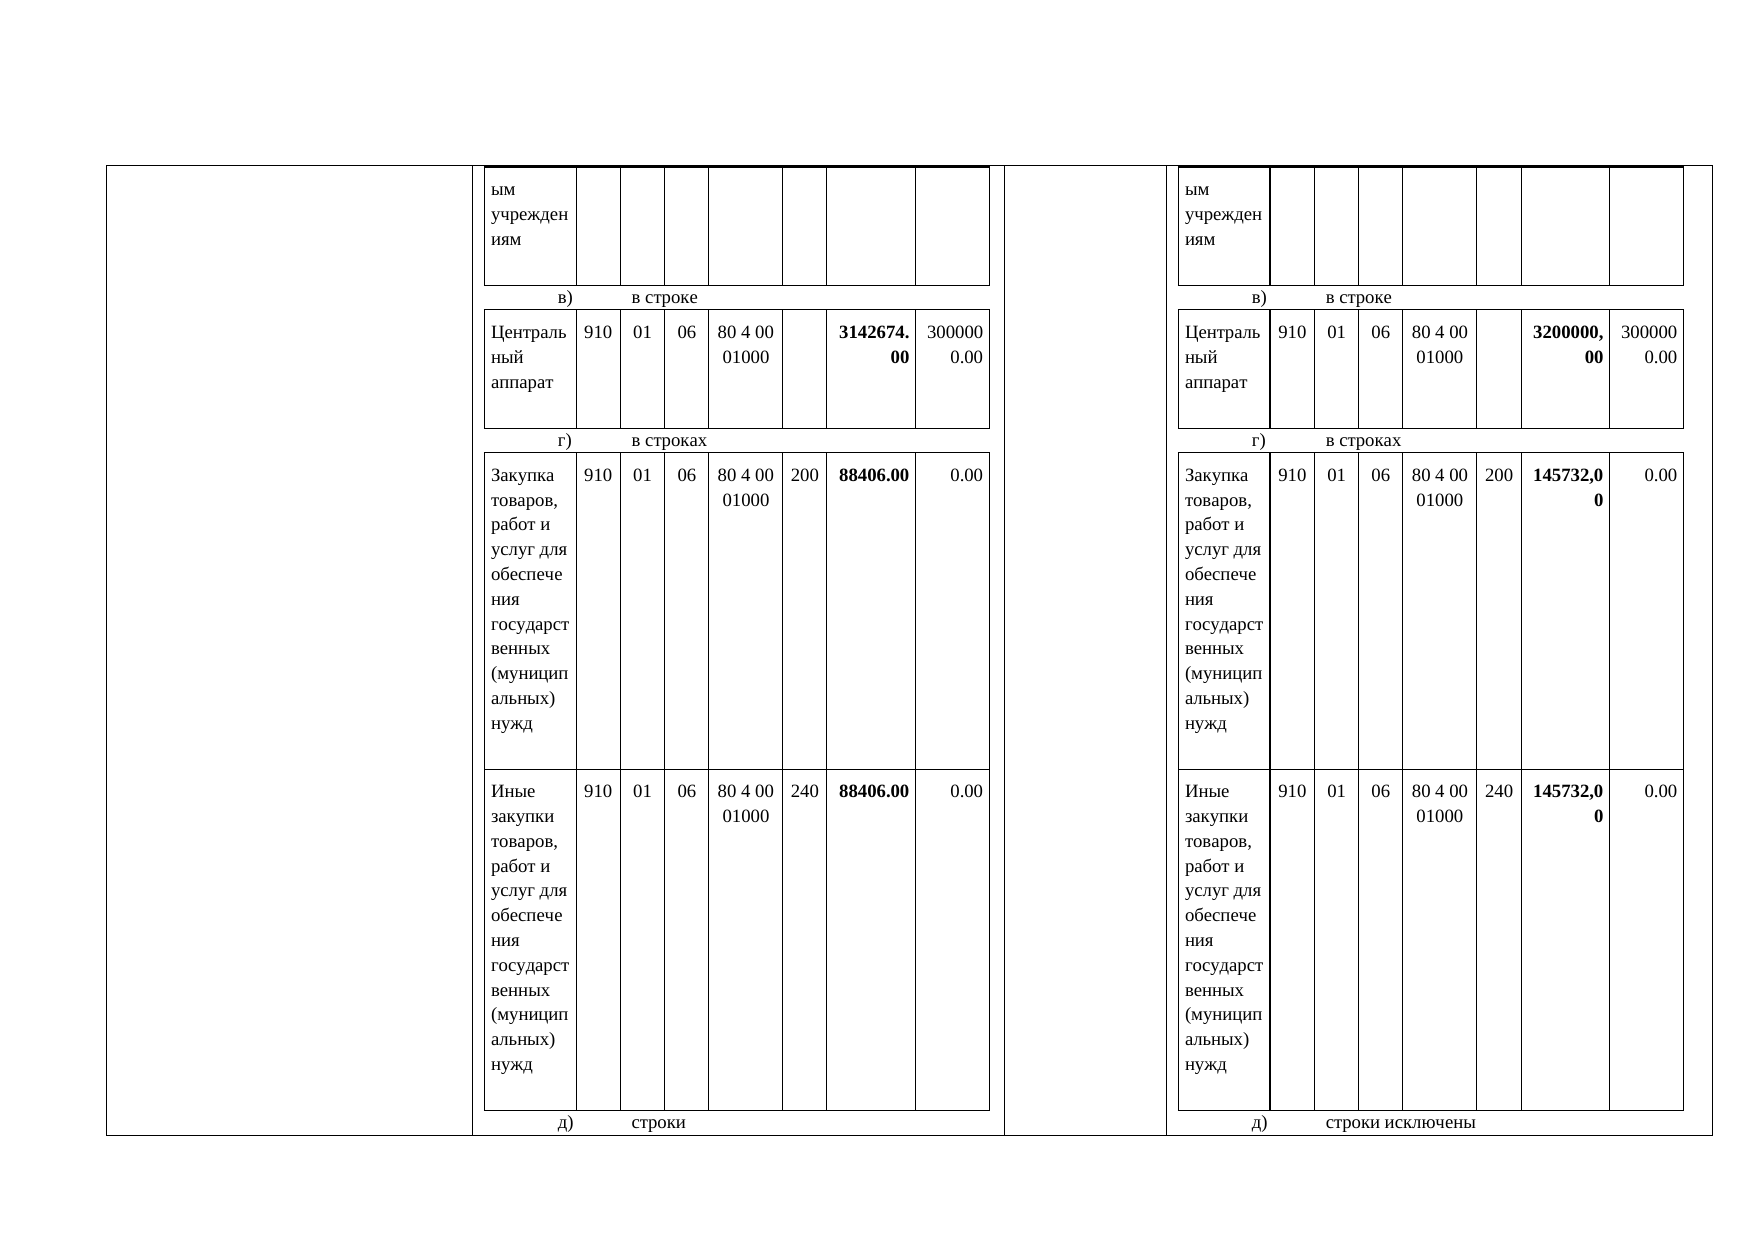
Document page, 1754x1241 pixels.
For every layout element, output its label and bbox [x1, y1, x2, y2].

table_cell [1167, 166, 1712, 1135]
table_cell [1005, 166, 1166, 1135]
table_cell [473, 166, 1004, 1135]
table_cell [107, 166, 472, 1135]
